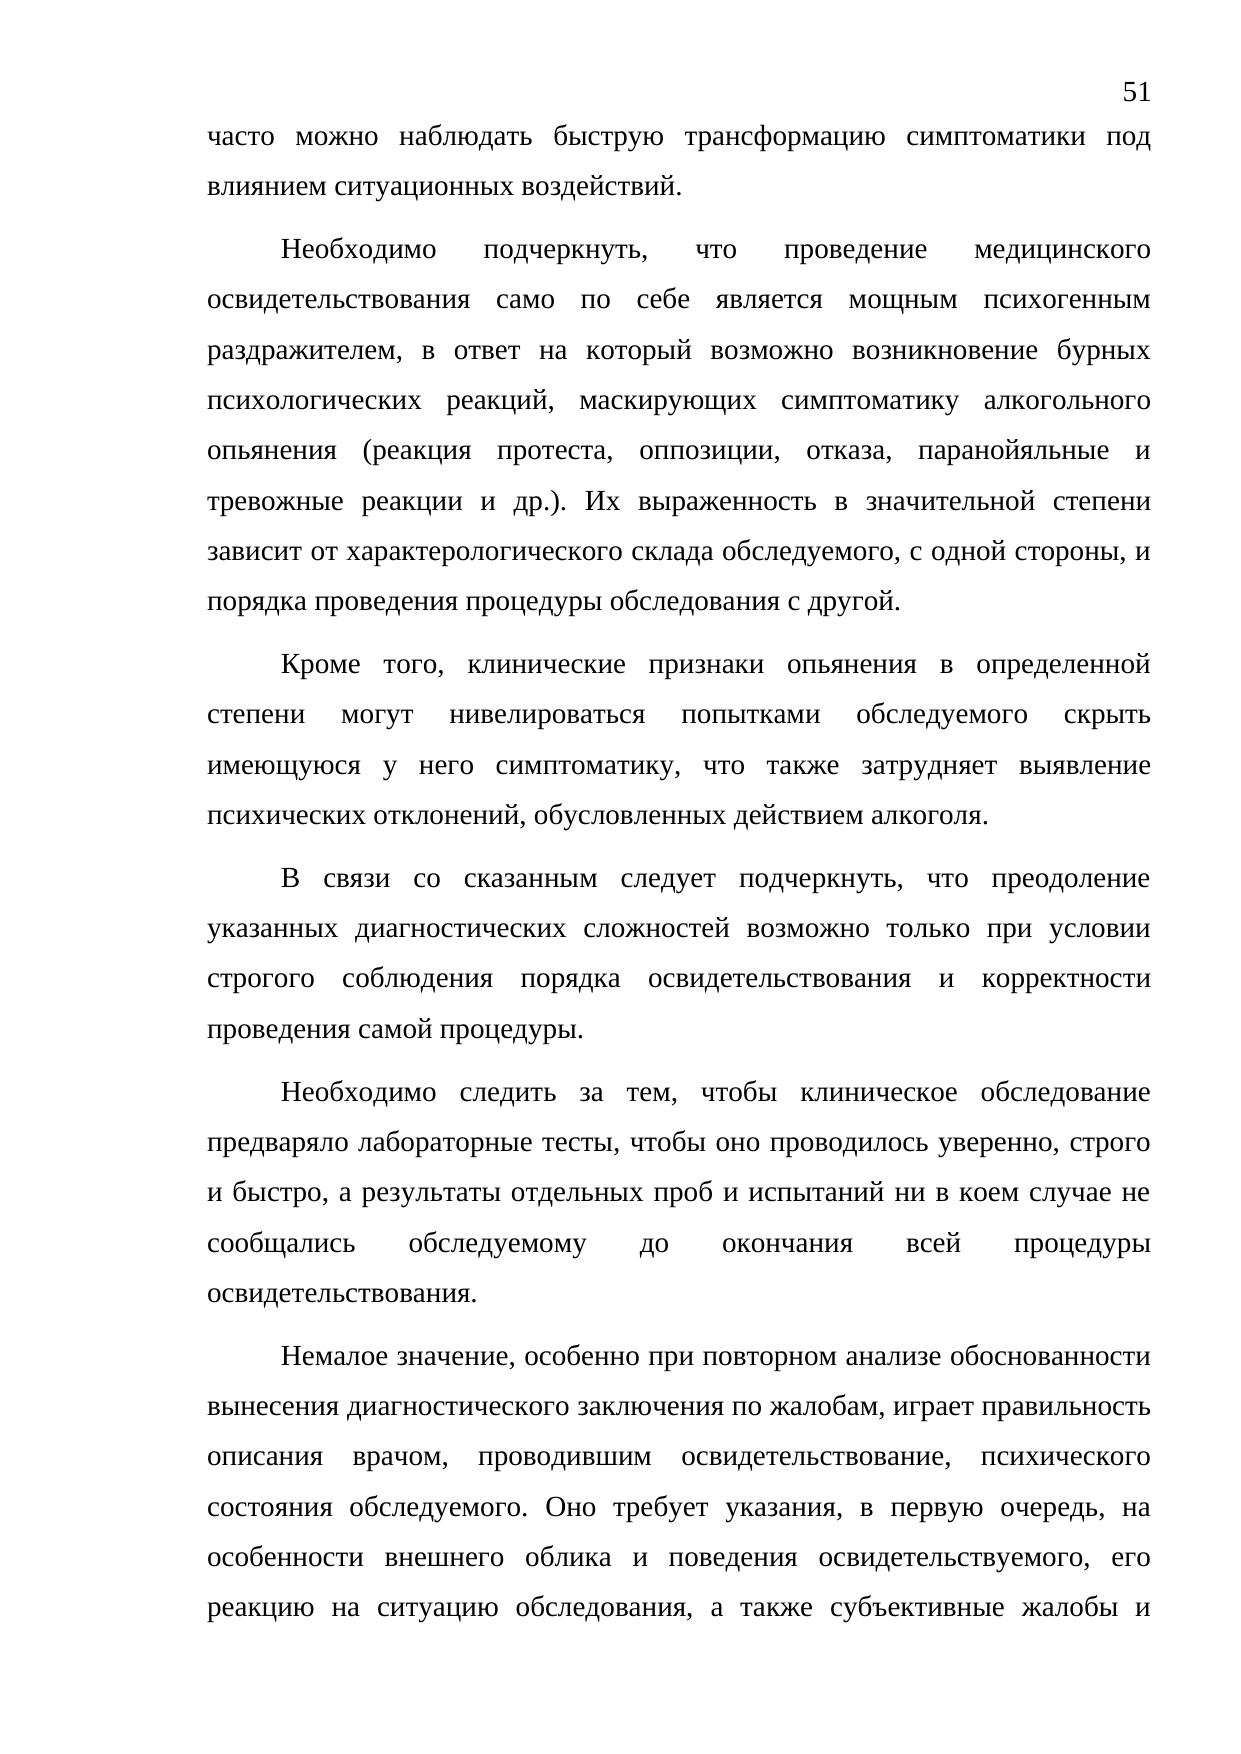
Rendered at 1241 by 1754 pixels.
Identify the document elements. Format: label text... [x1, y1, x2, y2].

text Необходимо подчеркнуть, что проведение медицинского освидетельствования само по себе является мощным психогенным раздражителем, в ответ на который возможно возникновение бурных психологических реакций, маскирующих симптоматику алкогольного опьянения (реакция протеста, оппозиции, отказа, паранойяльные и тревожные реакции и др.). Их выраженность в значительной степени зависит от характерологического склада обследуемого, с одной стороны, и порядка проведения процедуры обследования с другой. [207, 231, 1152, 617]
text В связи со сказанным следует подчеркнуть, что преодоление указанных диагностических сложностей возможно только при условии строгого соблюдения порядка освидетельствования и корректности проведения самой процедуры. [207, 860, 1152, 1044]
text Кроме того, клинические признаки опьянения в определенной степени могут нивелироваться попытками обследуемого скрыть имеющуюся у него симптоматику, что также затрудняет выявление психических отклонений, обусловленных действием алкоголя. [207, 646, 1152, 831]
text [207, 1338, 1152, 1623]
text Необходимо следить за тем, чтобы клиническое обследование предваряло лабораторные тесты, чтобы оно проводилось уверенно, строго и быстро, а результаты отдельных проб и испытаний ни в коем случае не сообщались обследуемому до окончания всей процедуры освидетельствования. [207, 1074, 1152, 1308]
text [207, 118, 1152, 202]
